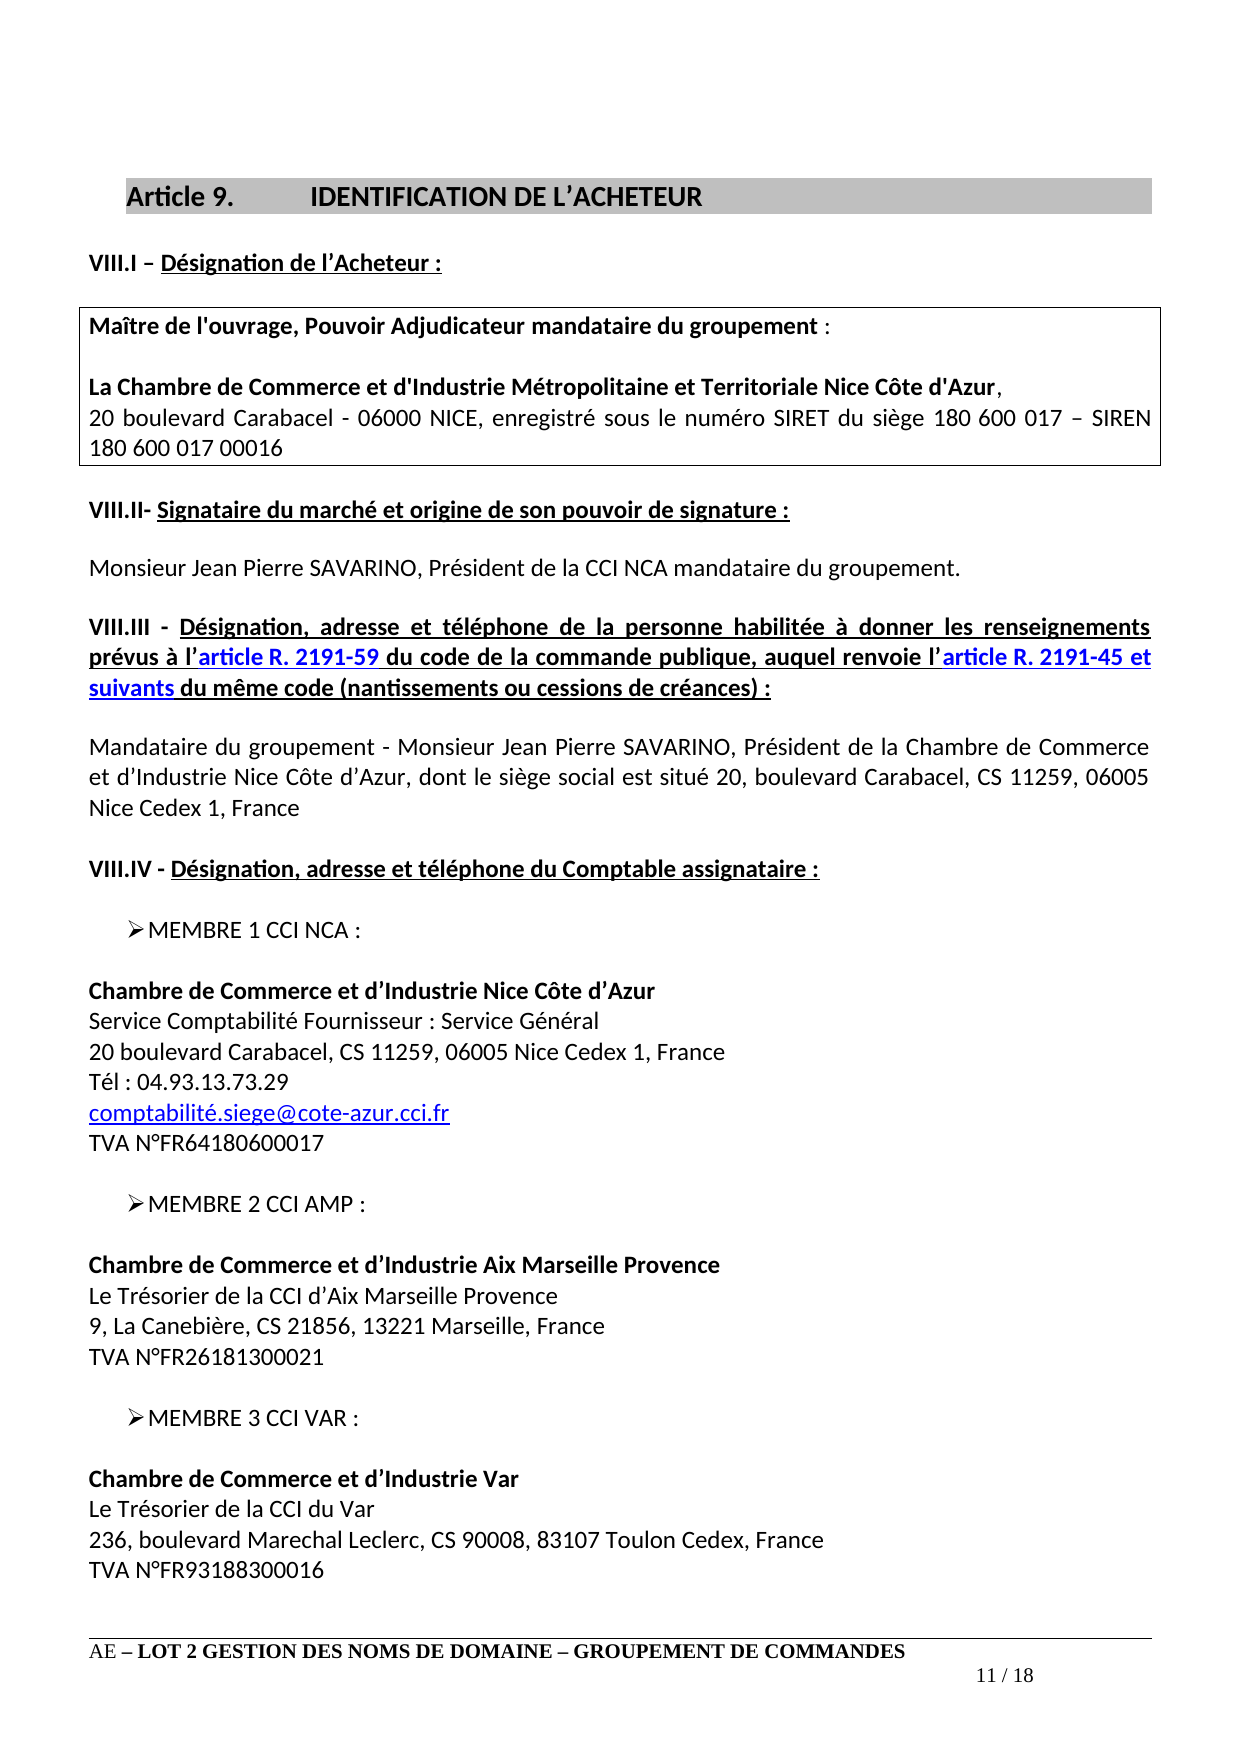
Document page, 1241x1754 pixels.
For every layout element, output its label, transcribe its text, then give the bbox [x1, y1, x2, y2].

text 9, La Canebière, CS 21856, 13221 Marseille, France [89, 1311, 1152, 1341]
text TVA N°FR64180600017 [89, 1127, 1152, 1158]
text Monsieur Jean Pierre SAVARINO, Président de la CCI NCA mandataire du groupement. [89, 552, 1152, 583]
text Maître de l'ouvrage, Pouvoir Adjudicateur mandataire du groupement : [80, 308, 1160, 341]
text VIII.III - Désignation, adresse et téléphone de la personne habilitée à donner les renseignements prévus à l’article R. 2191-59 du code de la commande publique, auquel renvoie l’article R. 2191-45 et suivants du même code (nantissements ou cessions de créances) : [89, 611, 1152, 703]
text Le Trésorier de la CCI d’Aix Marseille Provence [89, 1280, 1152, 1311]
text VIII.I – Désignation de l’Acheteur : [89, 247, 1152, 277]
text VIII.IV - Désignation, adresse et téléphone du Comptable assignataire : [89, 853, 1152, 883]
text Service Comptabilité Fournisseur : Service Général [89, 1005, 1152, 1036]
list MEMBRE 3 CCI VAR : [126, 1402, 1152, 1433]
text 236, boulevard Marechal Leclerc, CS 90008, 83107 Toulon Cedex, France [89, 1524, 1152, 1555]
text La Chambre de Commerce et d'Industrie Métropolitaine et Territoriale Nice Côte d'Azur, [89, 371, 1152, 399]
text 20 boulevard Carabacel, CS 11259, 06005 Nice Cedex 1, France [89, 1036, 1152, 1066]
text Le Trésorier de la CCI du Var [89, 1494, 1152, 1524]
list MEMBRE 1 CCI NCA : [126, 914, 1152, 944]
text comptabilité.siege@cote-azur.cci.fr [89, 1097, 1152, 1127]
text TVA N°FR93188300016 [89, 1555, 1152, 1585]
text Mandataire du groupement - Monsieur Jean Pierre SAVARINO, Président de la Chambre de Commerce et d’Industrie Nice Côte d’Azur, dont le siège social est situé 20, boulevard Carabacel, CS 11259, 06005 Nice Cedex 1, France [89, 731, 1152, 822]
text 20 boulevard Carabacel - 06000 NICE, enregistré sous le numéro SIRET du siège 180 600 017 – SIREN 180 600 017 00016 [80, 399, 1160, 465]
text Tél : 04.93.13.73.29 [89, 1066, 1152, 1097]
text Chambre de Commerce et d’Industrie Aix Marseille Provence [89, 1249, 1152, 1280]
subtitle IDENTIFICATION DE L’ACHETEUR [126, 178, 1152, 214]
text Chambre de Commerce et d’Industrie Var [89, 1463, 1152, 1494]
text VIII.II- Signataire du marché et origine de son pouvoir de signature : [89, 494, 1152, 524]
text Chambre de Commerce et d’Industrie Nice Côte d’Azur [89, 975, 1152, 1005]
list MEMBRE 2 CCI AMP : [126, 1188, 1152, 1219]
text TVA N°FR26181300021 [89, 1341, 1152, 1372]
